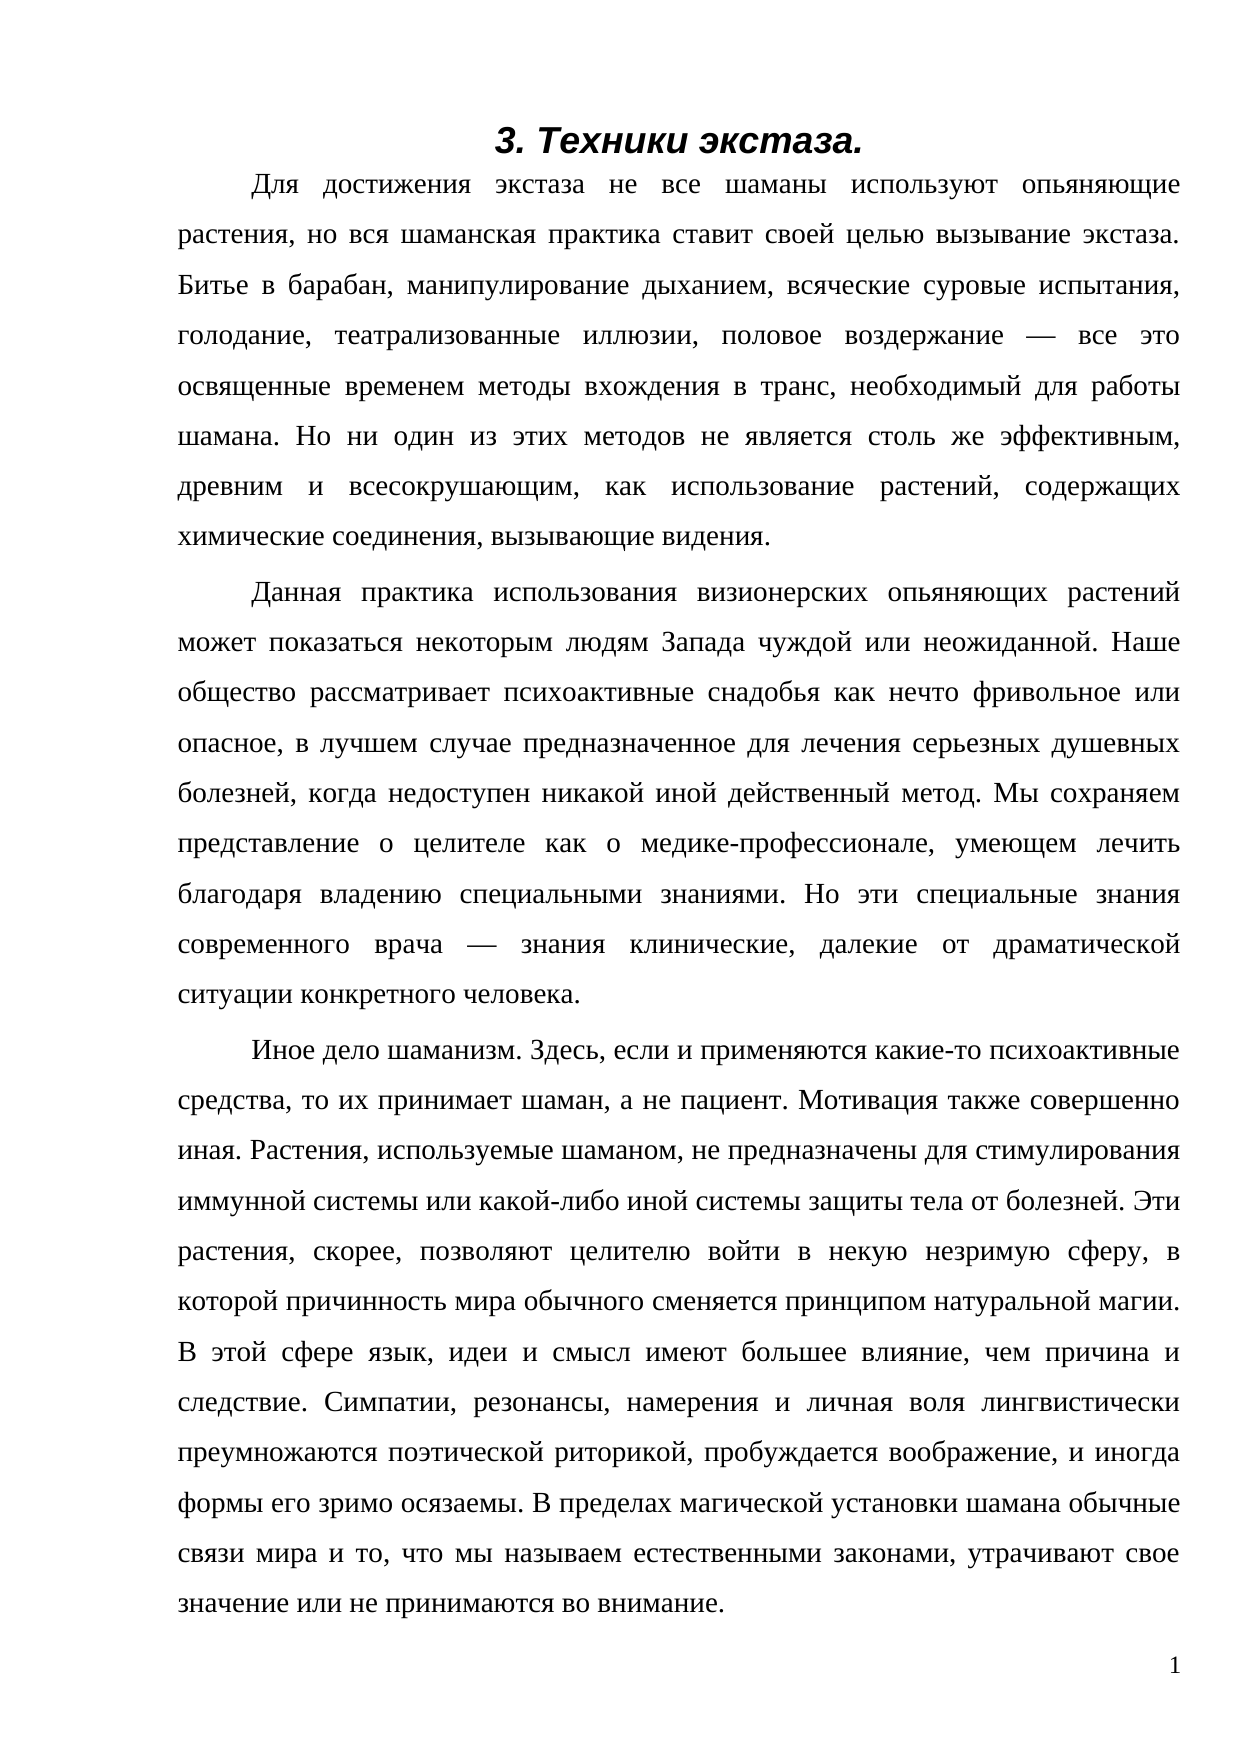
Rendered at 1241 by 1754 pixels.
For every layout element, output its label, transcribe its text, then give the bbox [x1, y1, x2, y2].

text Техники экстаза. [177, 118, 1181, 161]
text Иное дело шаманизм. Здесь, если и применяются какие-то психоактивные средства, то их принимает шаман, а не пациент. Мотивация также совершенно иная. Растения, используемые шаманом, не предназначены для стимулирования иммунной системы или какой-либо иной системы защиты тела от болезней. Эти растения, скорее, позволяют целителю войти в некую незримую сферу, в которой причинность мира обычного сменяется принципом натуральной магии. В этой сфере язык, идеи и смысл имеют большее влияние, чем причина и следствие. Симпатии, резонансы, намерения и личная воля лингвистически преумножаются поэтической риторикой, пробуждается воображение, и иногда формы его зримо осязаемы. В пределах магической установки шамана обычные связи мира и то, что мы называем естественными законами, утрачивают свое значение или не принимаются во внимание. [177, 1032, 1181, 1619]
text Для достижения экстаза не все шаманы используют опьяняющие растения, но вся шаманская практика ставит своей целью вызывание экстаза. Битье в барабан, манипулирование дыханием, всяческие суровые испытания, голодание, театрализованные иллюзии, половое воздержание — все это освященные временем методы вхождения в транс, необходимый для работы шамана. Но ни один из этих методов не является столь же эффективным, древним и всесокрушающим, как использование растений, содержащих химические соединения, вызывающие видения. [177, 166, 1181, 552]
text Данная практика использования визионерских опьяняющих растений может показаться некоторым людям Запада чуждой или неожиданной. Наше общество рассматривает психоактивные снадобья как нечто фривольное или опасное, в лучшем случае предназначенное для лечения серьезных душевных болезней, когда недоступен никакой иной действенный метод. Мы сохраняем представление о целителе как о медике-профессионале, умеющем лечить благодаря владению специальными знаниями. Но эти специальные знания современного врача — знания клинические, далекие от драматической ситуации конкретного человека. [177, 574, 1181, 1010]
